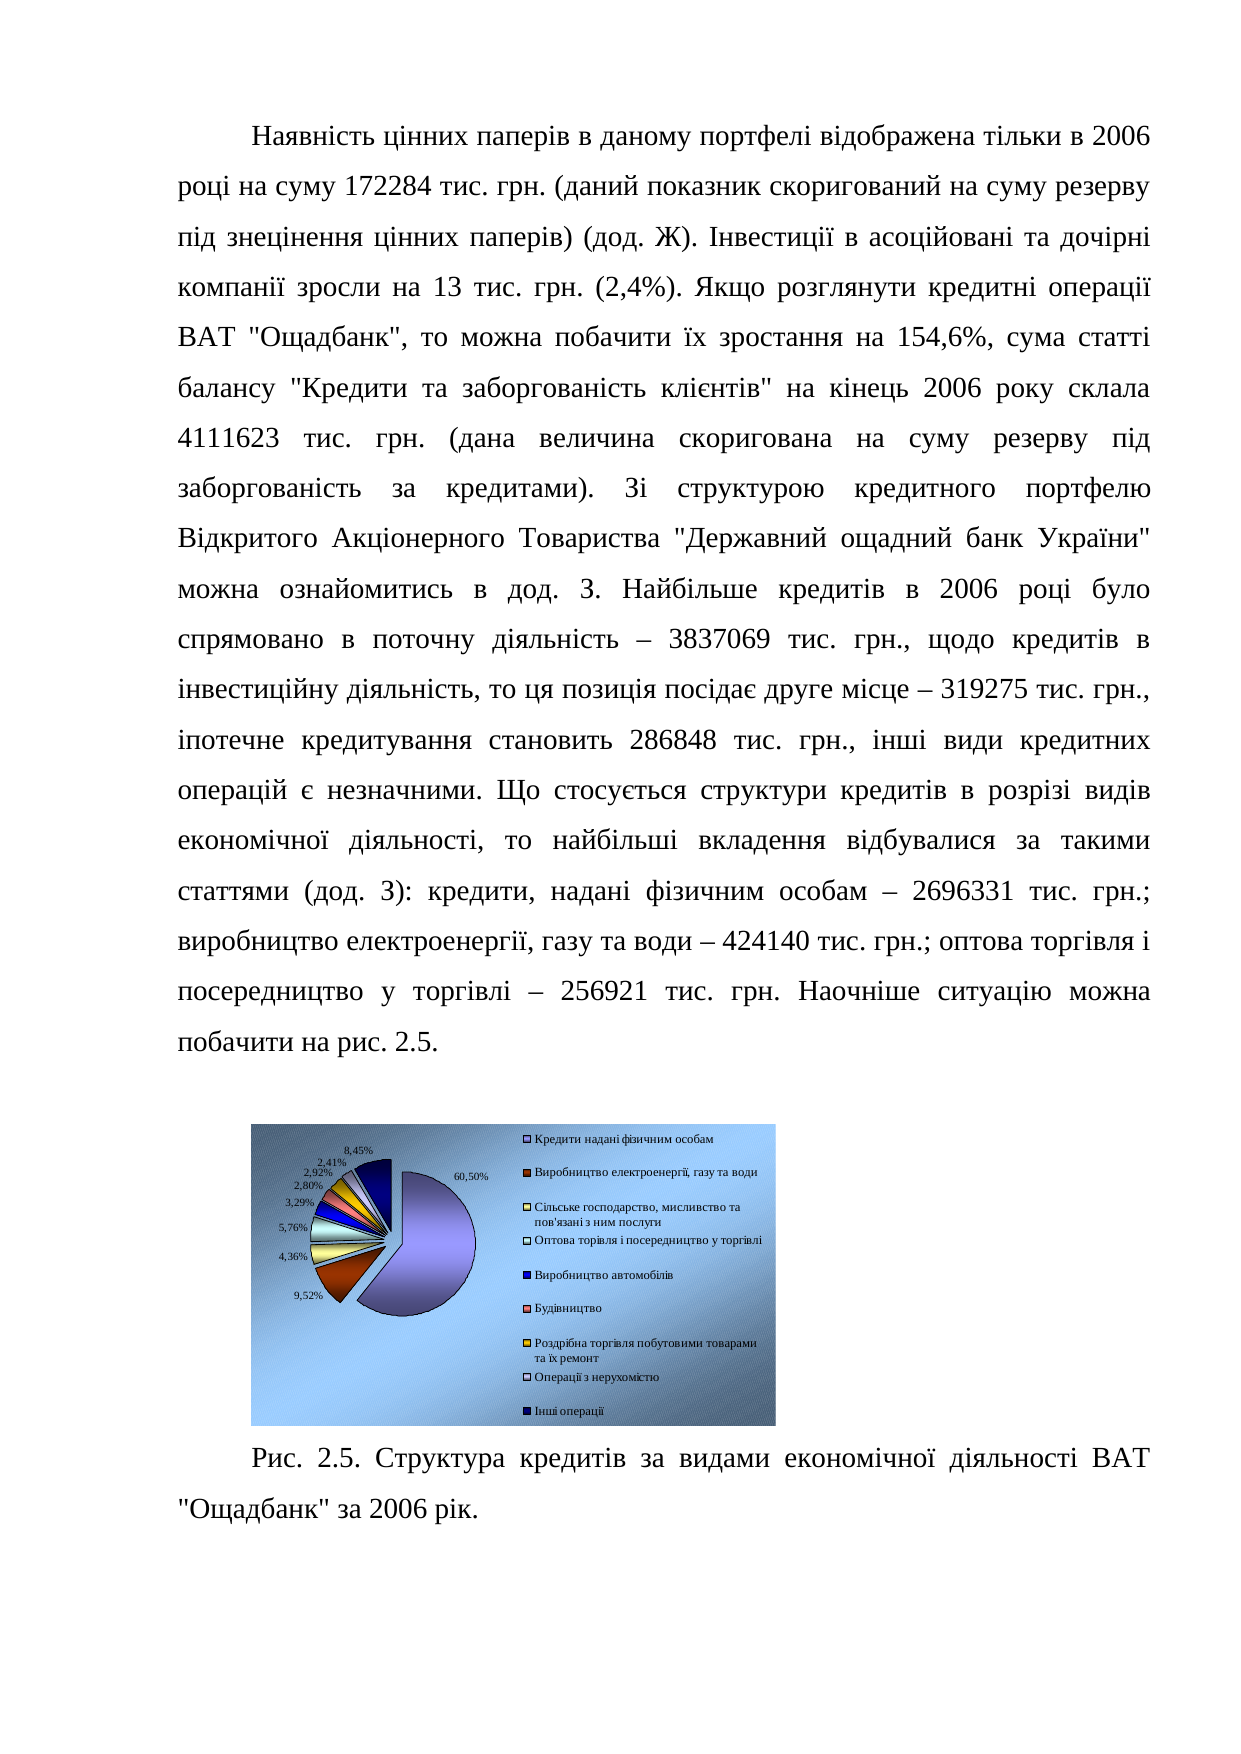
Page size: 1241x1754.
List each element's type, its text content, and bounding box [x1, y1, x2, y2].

text Рис. 2.5. Структура кредитів за видами економічної діяльності ВАТ "Ощадбанк" за 2006 рік. [177, 1440, 1152, 1524]
text Наявність цінних паперів в даному портфелі відображена тільки в 2006 році на суму 172284 тис. грн. (даний показник скоригований на суму резерву під знецінення цінних паперів) (дод. Ж). Інвестиції в асоційовані та дочірні компанії зросли на 13 тис. грн. (2,4%). Якщо розглянути кредитні операції ВАТ "Ощадбанк", то можна побачити їх зростання на 154,6%, сума статті балансу "Кредити та заборгованість клієнтів" на кінець 2006 року склала 4111623 тис. грн. (дана величина скоригована на суму резерву під заборгованість за кредитами). Зі структурою кредитного портфелю Відкритого Акціонерного Товариства "Державний ощадний банк України" можна ознайомитись в дод. З. Найбільше кредитів в 2006 році було спрямовано в поточну діяльність – 3837069 тис. грн., щодо кредитів в інвестиційну діяльність, то ця позиція посідає друге місце – 319275 тис. грн., іпотечне кредитування становить 286848 тис. грн., інші види кредитних операцій є незначними. Що стосується структури кредитів в розрізі видів економічної діяльності, то найбільші вкладення відбувалися за такими статтями (дод. З): кредити, надані фізичним особам – 2696331 тис. грн.; виробництво електроенергії, газу та води – 424140 тис. грн.; оптова торгівля і посередництво у торгівлі – 256921 тис. грн. Наочніше ситуацію можна побачити на рис. 2.5. [177, 118, 1152, 1057]
